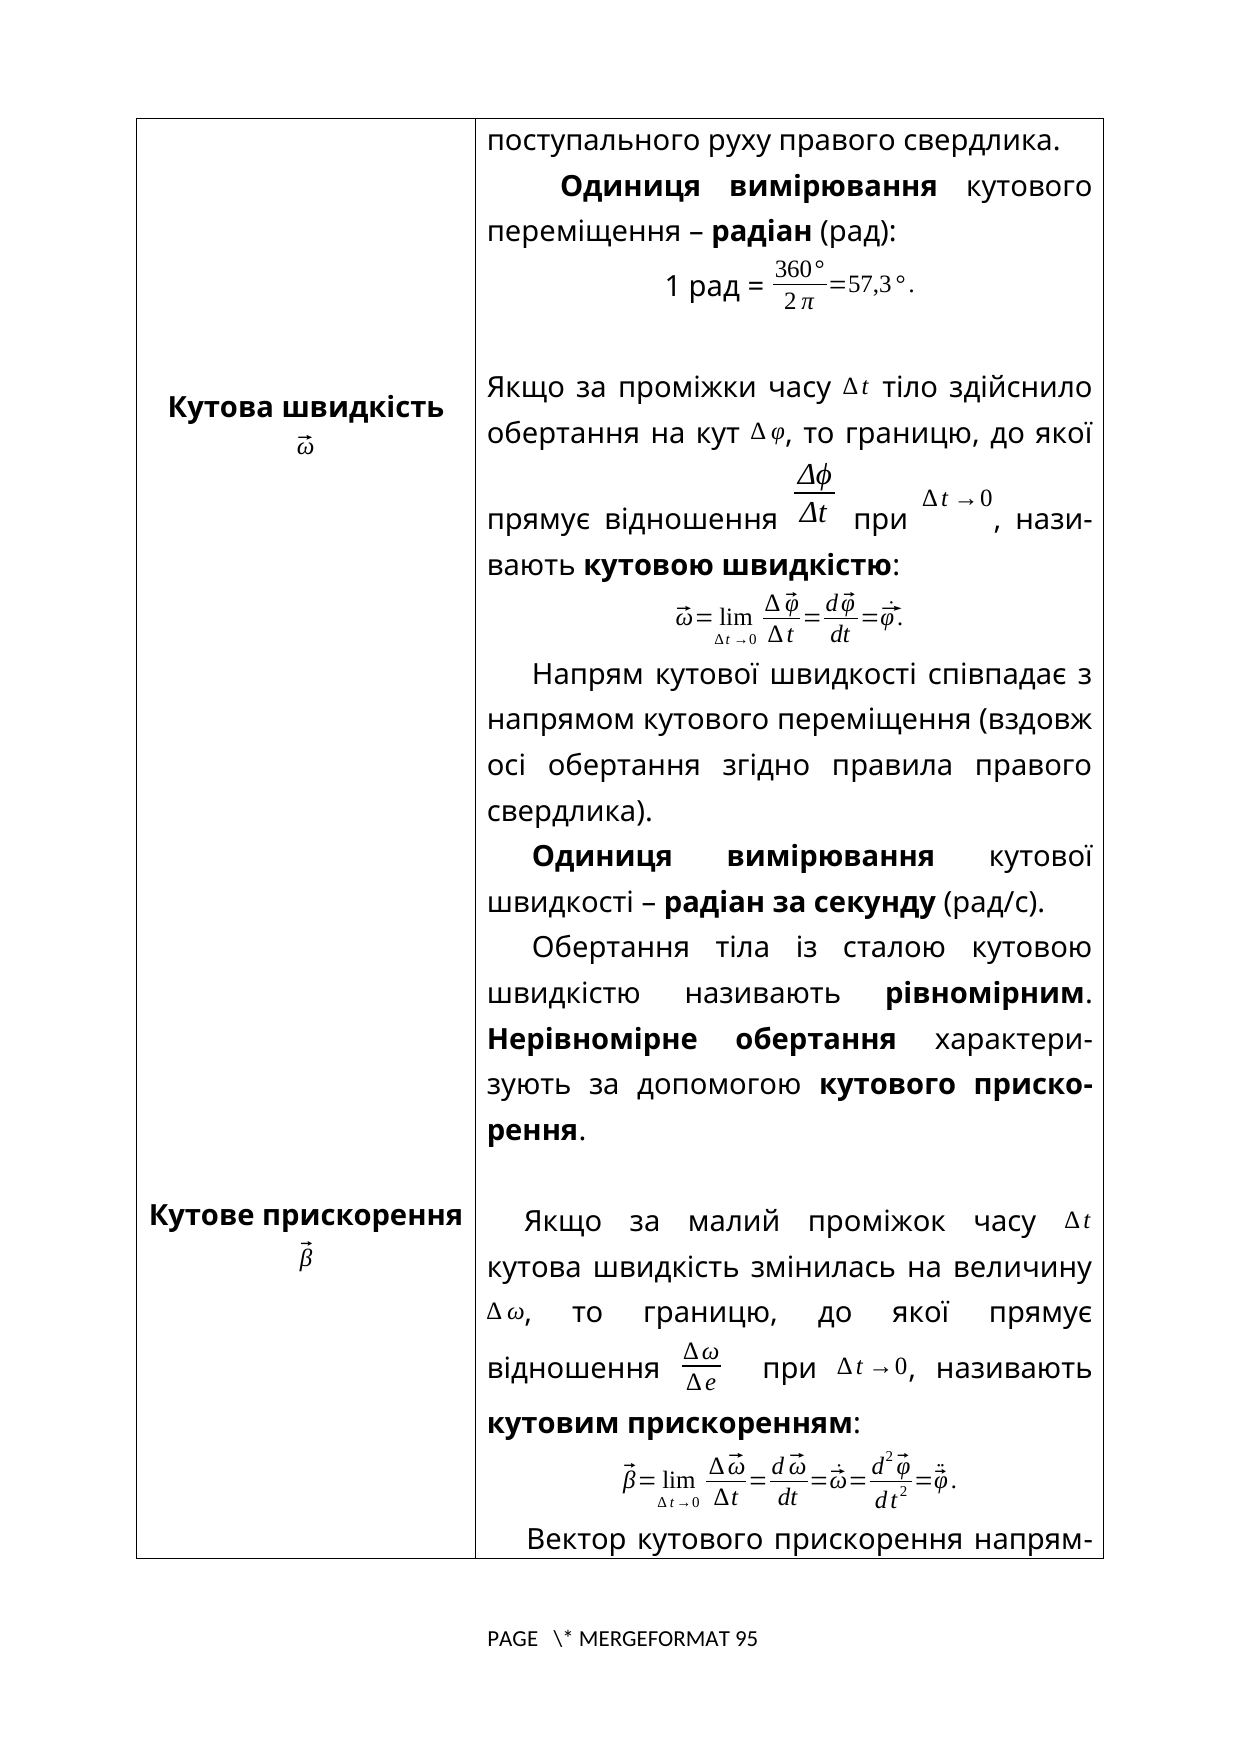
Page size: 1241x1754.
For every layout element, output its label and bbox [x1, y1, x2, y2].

table_cell [137, 119, 475, 1558]
table_cell [476, 119, 1103, 1558]
